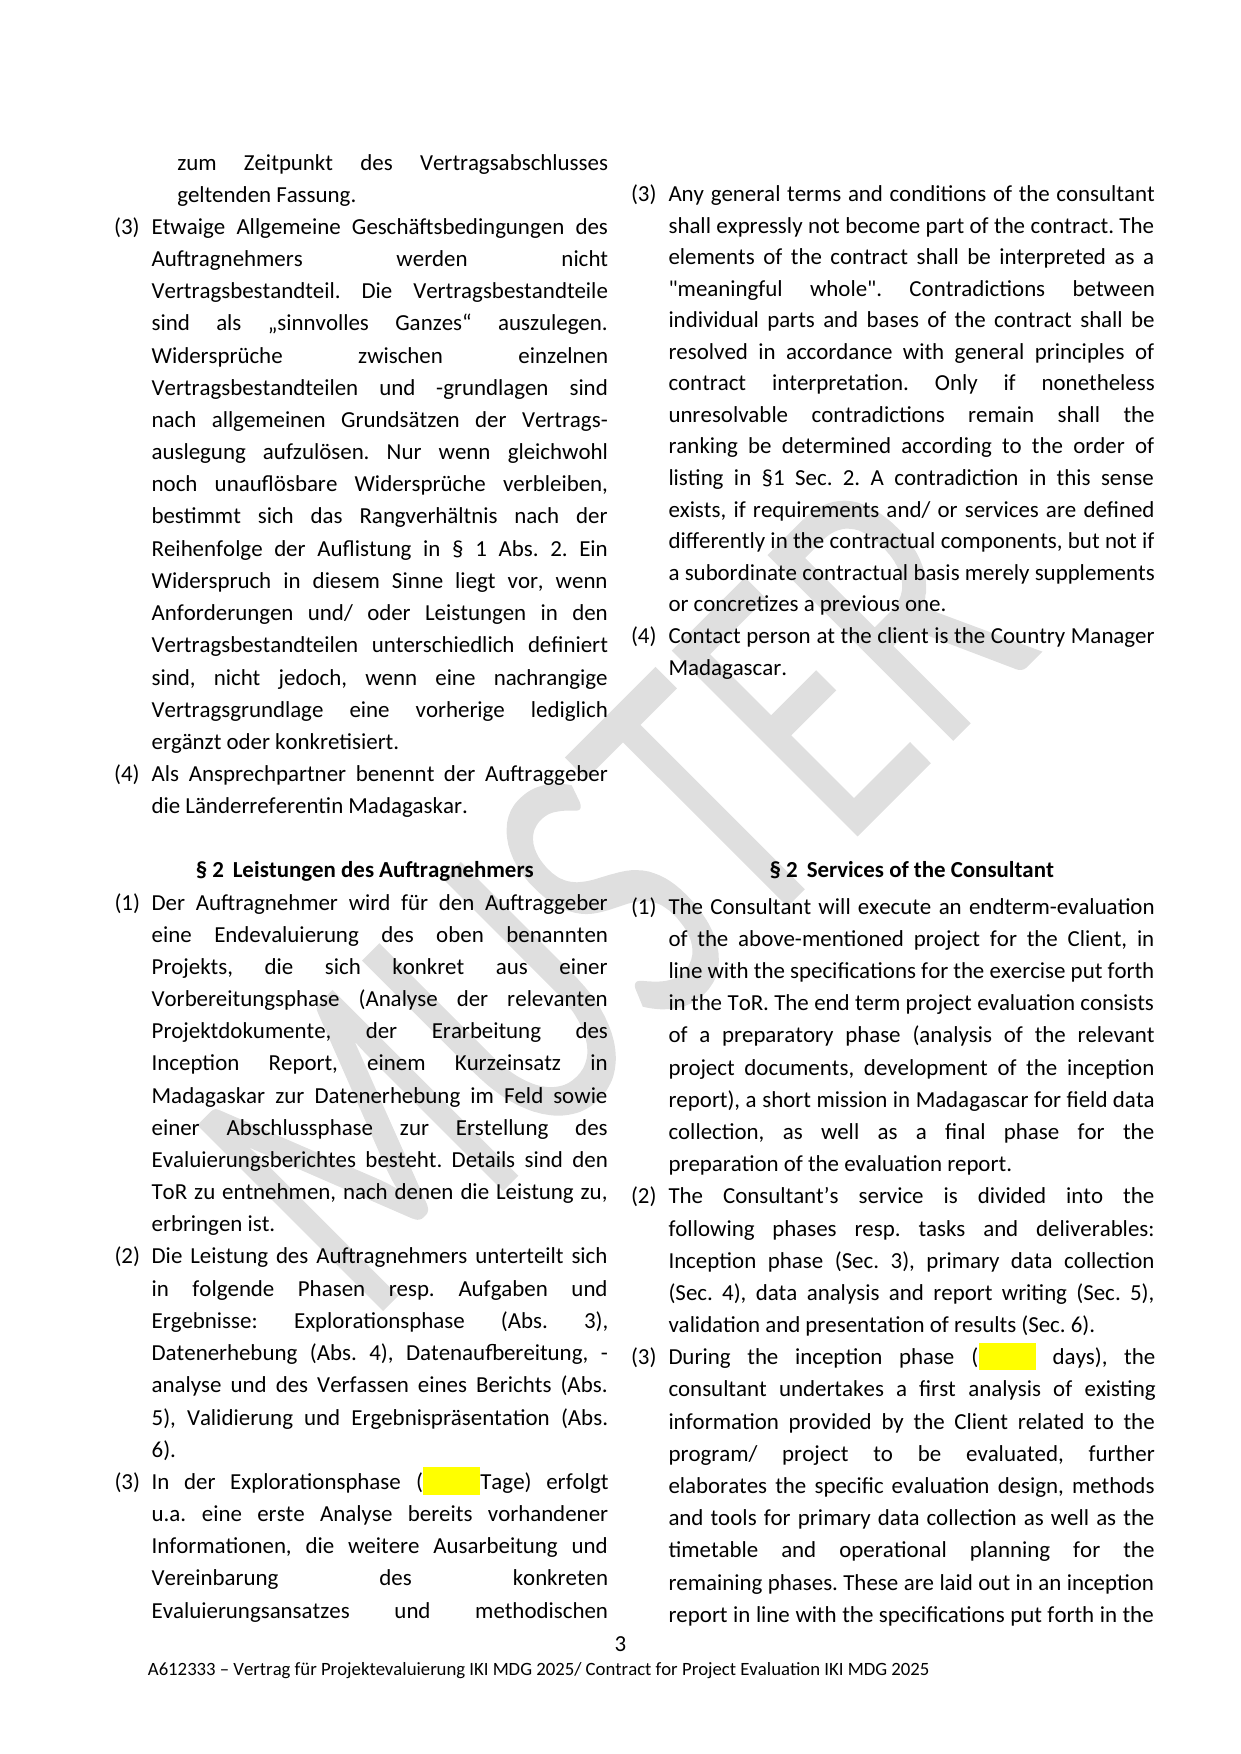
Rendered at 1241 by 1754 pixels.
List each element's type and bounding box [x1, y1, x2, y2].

table_cell [103, 855, 619, 1628]
table_cell [620, 855, 1167, 1628]
table_cell [620, 148, 1167, 855]
table_cell [103, 148, 619, 855]
